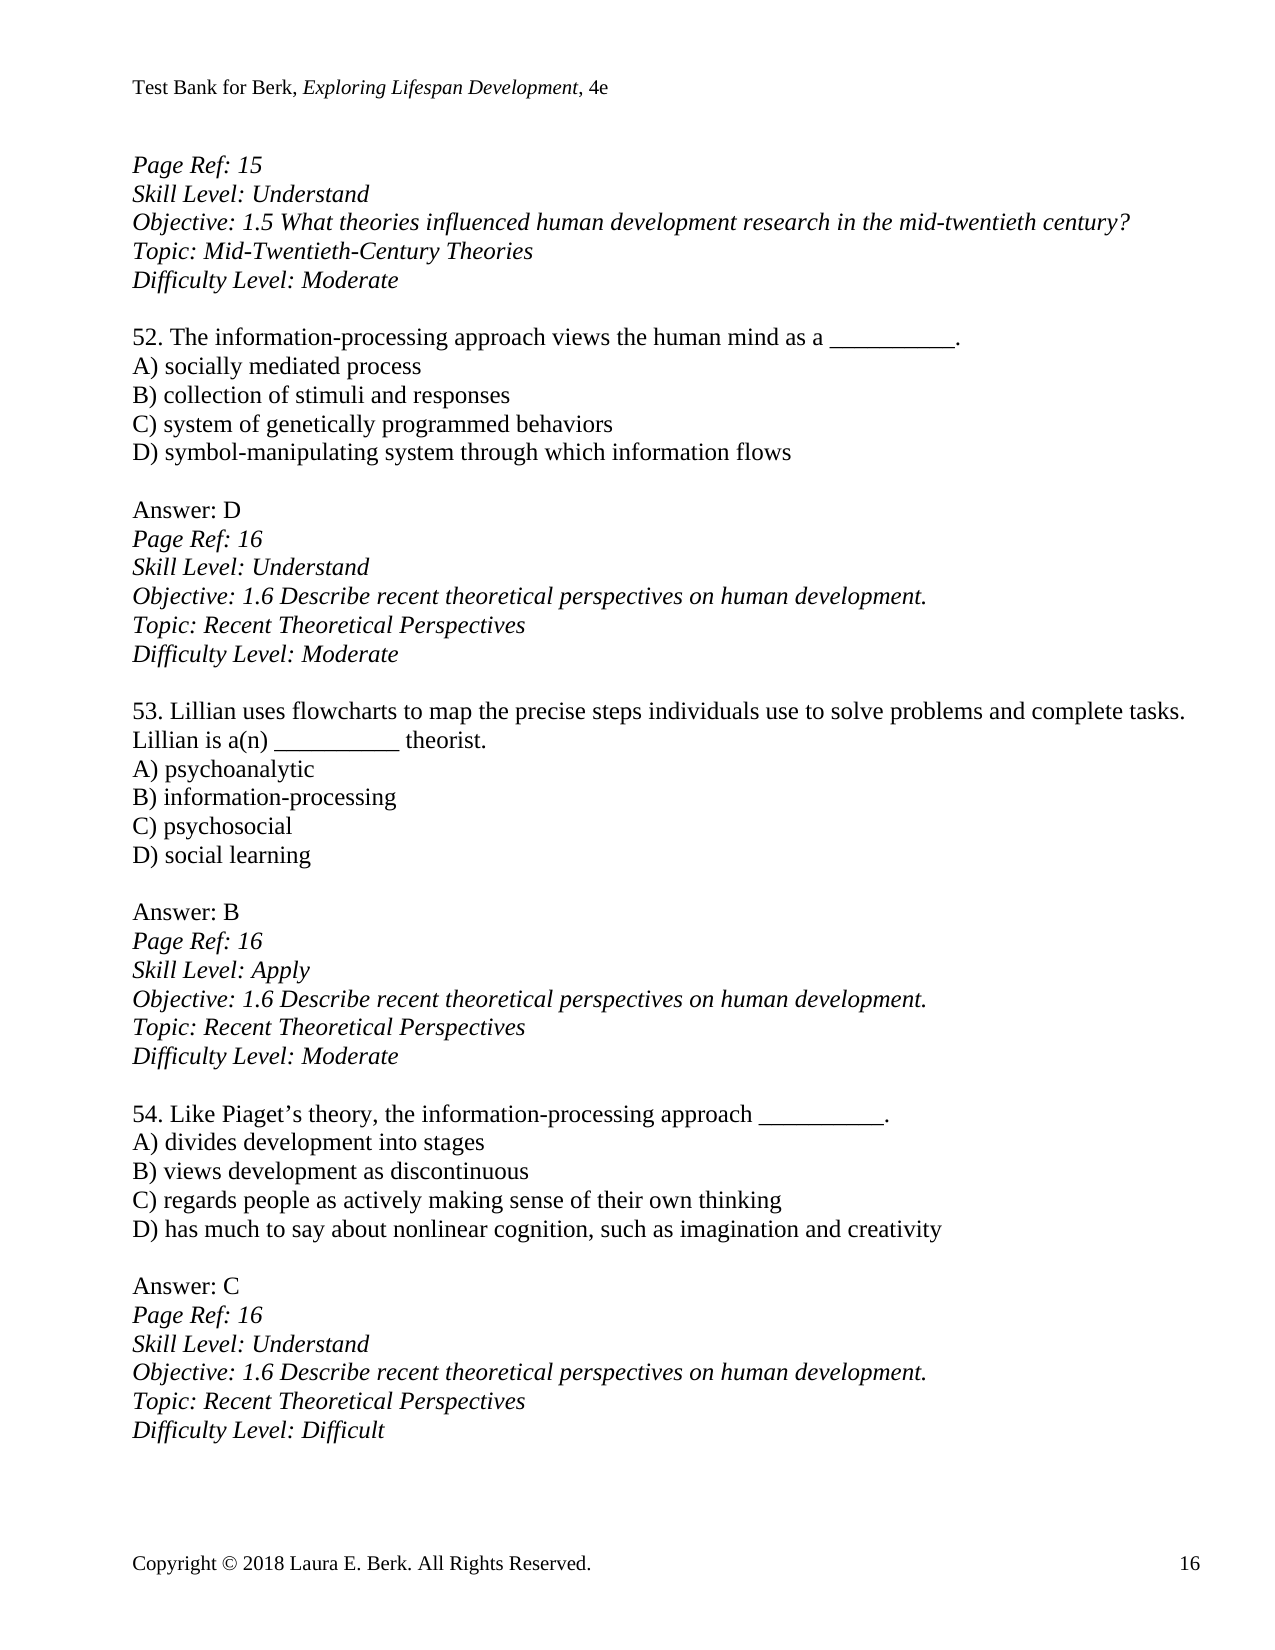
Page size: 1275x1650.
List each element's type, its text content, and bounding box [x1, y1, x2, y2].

text C) regards people as actively making sense of their own thinking [132, 1185, 1200, 1214]
text D) has much to say about nonlinear cognition, such as imagination and creativity [132, 1214, 1200, 1242]
text B) views development as discontinuous [132, 1156, 1200, 1185]
text A) socially mediated process [132, 351, 1200, 380]
text Difficulty Level: Moderate [132, 265, 1200, 294]
text Skill Level: Understand [132, 552, 1200, 581]
text Objective: 1.6 Describe recent theoretical perspectives on human development. [132, 984, 1200, 1012]
text D) symbol-manipulating system through which information flows [132, 437, 1200, 466]
text Page Ref: 16 [132, 1300, 1200, 1329]
text A) divides development into stages [132, 1127, 1200, 1156]
text Skill Level: Apply [132, 955, 1200, 984]
text Difficulty Level: Moderate [132, 639, 1200, 667]
text Topic: Recent Theoretical Perspectives [132, 1386, 1200, 1415]
text Answer: C [132, 1271, 1200, 1300]
text C) system of genetically programmed behaviors [132, 409, 1200, 437]
text A) psychoanalytic [132, 754, 1200, 782]
text D) social learning [132, 840, 1200, 869]
text Skill Level: Understand [132, 179, 1200, 207]
text Difficulty Level: Difficult [132, 1415, 1200, 1444]
text Topic: Mid-Twentieth-Century Theories [132, 236, 1200, 265]
text Skill Level: Understand [132, 1329, 1200, 1357]
text Page Ref: 16 [132, 524, 1200, 552]
text Answer: D [132, 495, 1200, 524]
text 53. Lillian uses flowcharts to map the precise steps individuals use to solve problems and complete tasks. Lillian is a(n) __________ theorist. [132, 696, 1200, 754]
text B) information-processing [132, 782, 1200, 811]
text 52. The information-processing approach views the human mind as a __________. [132, 322, 1200, 351]
text Topic: Recent Theoretical Perspectives [132, 610, 1200, 639]
text Difficulty Level: Moderate [132, 1041, 1200, 1070]
text Objective: 1.6 Describe recent theoretical perspectives on human development. [132, 581, 1200, 610]
text 54. Like Piaget’s theory, the information-processing approach __________. [132, 1099, 1200, 1127]
text Topic: Recent Theoretical Perspectives [132, 1012, 1200, 1041]
text C) psychosocial [132, 811, 1200, 840]
text Answer: B [132, 897, 1200, 926]
text Objective: 1.5 What theories influenced human development research in the mid-twentieth century? [132, 207, 1200, 236]
text Page Ref: 15 [132, 150, 1200, 179]
text Objective: 1.6 Describe recent theoretical perspectives on human development. [132, 1357, 1200, 1386]
text B) collection of stimuli and responses [132, 380, 1200, 409]
text Page Ref: 16 [132, 926, 1200, 955]
